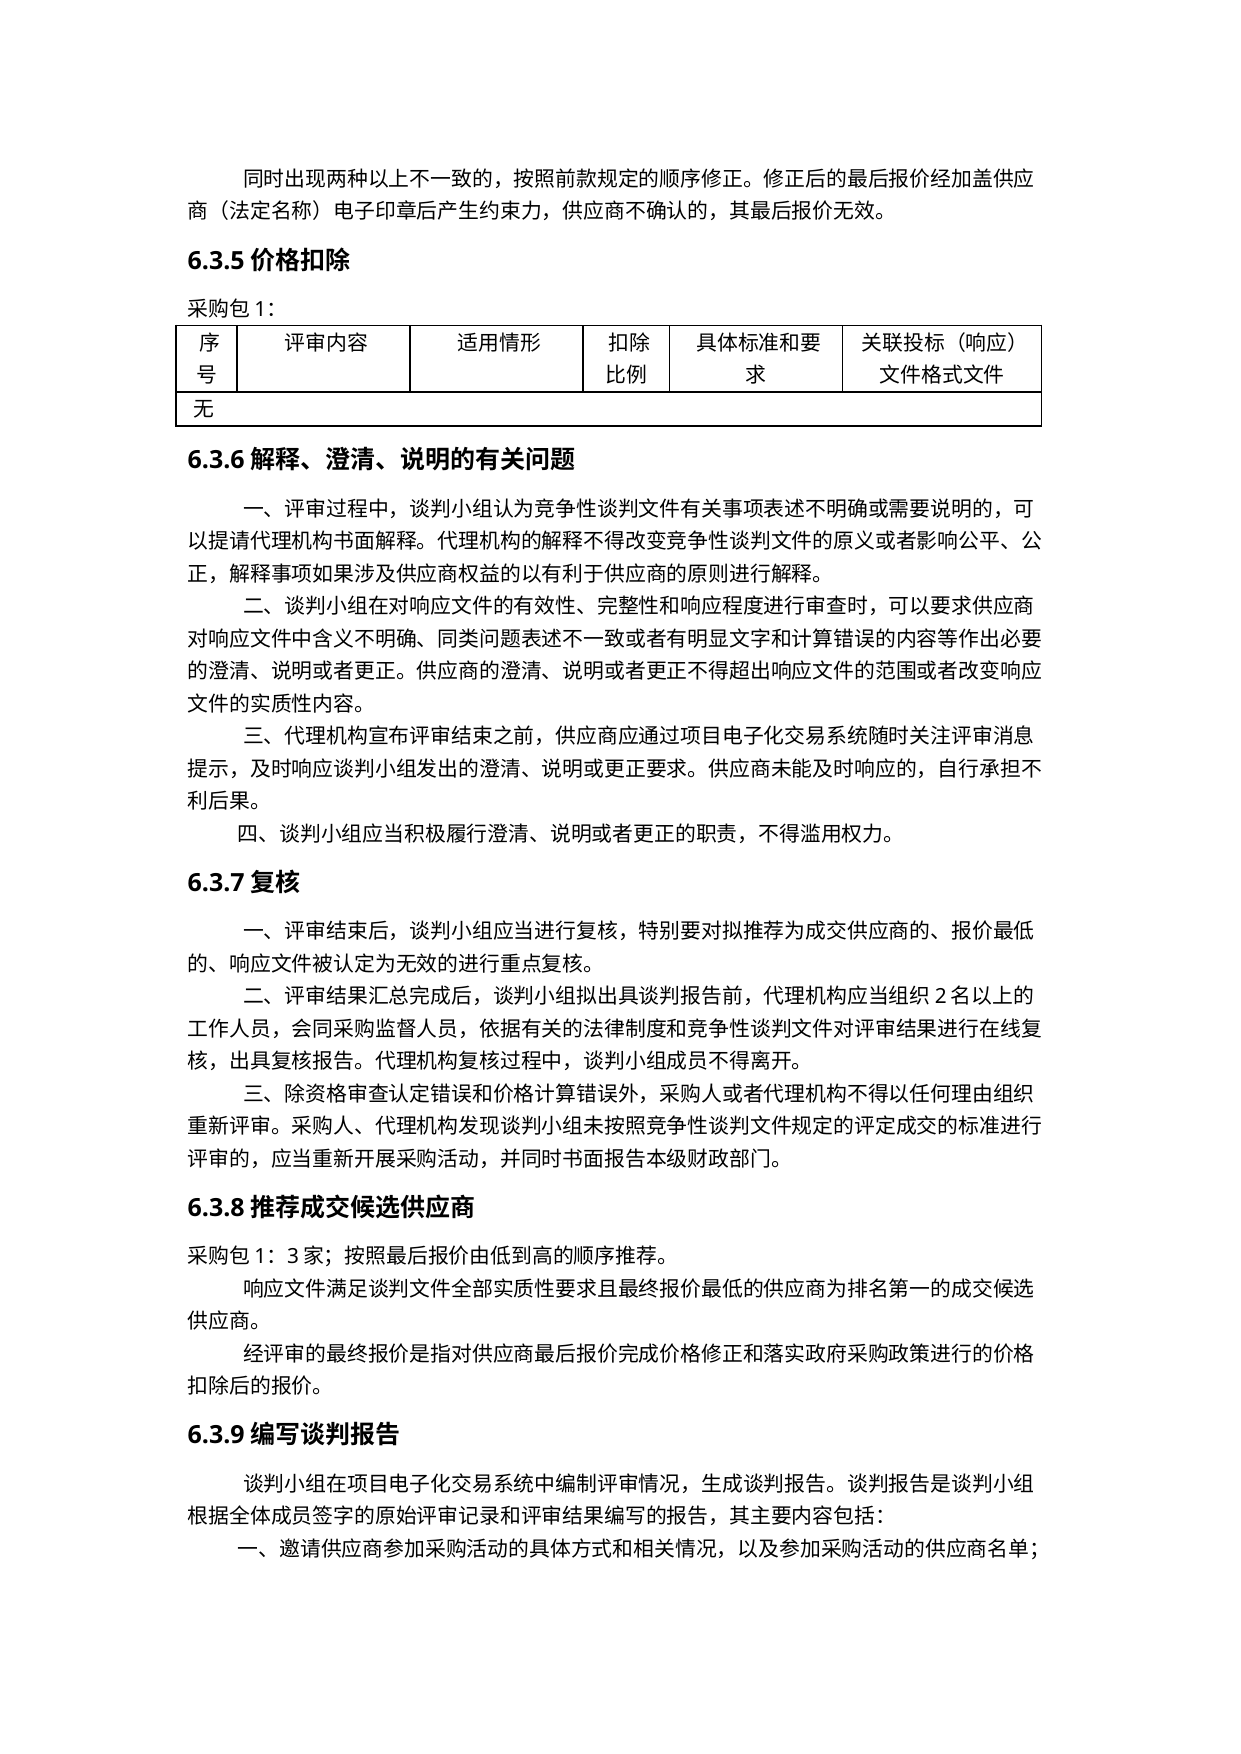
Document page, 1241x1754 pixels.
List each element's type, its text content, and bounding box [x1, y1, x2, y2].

text 二、谈判小组在对响应文件的有效性、完整性和响应程度进行审查时，可以要求供应商对响应文件中含义不明确、同类问题表述不一致或者有明显文字和计算错误的内容等作出必要的澄清、说明或者更正。供应商的澄清、说明或者更正不得超出响应文件的范围或者改变响应文件的实质性内容。 [187, 589, 1053, 719]
text 二、评审结果汇总完成后，谈判小组拟出具谈判报告前，代理机构应当组织2名以上的工作人员，会同采购监督人员，依据有关的法律制度和竞争性谈判文件对评审结果进行在线复核，出具复核报告。代理机构复核过程中，谈判小组成员不得离开。 [187, 979, 1053, 1077]
text 6.3.6解释、澄清、说明的有关问题 [187, 427, 1053, 492]
table_header 具体标准和要求 [670, 326, 842, 391]
table_header 评审内容 [238, 326, 409, 391]
text 三、代理机构宣布评审结束之前，供应商应通过项目电子化交易系统随时关注评审消息提示，及时响应谈判小组发出的澄清、说明或更正要求。供应商未能及时响应的，自行承担不利后果。 [187, 719, 1053, 817]
text 经评审的最终报价是指对供应商最后报价完成价格修正和落实政府采购政策进行的价格扣除后的报价。 [187, 1337, 1053, 1402]
text 6.3.7复核 [187, 849, 1053, 914]
text 一、邀请供应商参加采购活动的具体方式和相关情况，以及参加采购活动的供应商名单； [187, 1532, 1053, 1564]
text 6.3.8推荐成交候选供应商 [187, 1174, 1053, 1239]
table_header 关联投标（响应）文件格式文件 [843, 326, 1041, 391]
text 谈判小组在项目电子化交易系统中编制评审情况，生成谈判报告。谈判报告是谈判小组根据全体成员签字的原始评审记录和评审结果编写的报告，其主要内容包括： [187, 1467, 1053, 1532]
text 一、评审结束后，谈判小组应当进行复核，特别要对拟推荐为成交供应商的、报价最低的、响应文件被认定为无效的进行重点复核。 [187, 914, 1053, 979]
text 一、评审过程中，谈判小组认为竞争性谈判文件有关事项表述不明确或需要说明的，可以提请代理机构书面解释。代理机构的解释不得改变竞争性谈判文件的原义或者影响公平、公正，解释事项如果涉及供应商权益的以有利于供应商的原则进行解释。 [187, 492, 1053, 589]
text 6.3.5价格扣除 [187, 227, 1053, 292]
text 四、谈判小组应当积极履行澄清、说明或者更正的职责，不得滥用权力。 [187, 817, 1053, 849]
text 三、除资格审查认定错误和价格计算错误外，采购人或者代理机构不得以任何理由组织重新评审。采购人、代理机构发现谈判小组未按照竞争性谈判文件规定的评定成交的标准进行评审的，应当重新开展采购活动，并同时书面报告本级财政部门。 [187, 1077, 1053, 1174]
text 采购包1：3家；按照最后报价由低到高的顺序推荐。 [187, 1239, 1053, 1272]
text 6.3.9编写谈判报告 [187, 1402, 1053, 1467]
table_header 扣除比例 [584, 326, 669, 391]
table_cell 无 [177, 393, 1041, 425]
table_header 适用情形 [411, 326, 582, 391]
table_header 序号 [177, 326, 236, 391]
text 响应文件满足谈判文件全部实质性要求且最终报价最低的供应商为排名第一的成交候选供应商。 [187, 1272, 1053, 1337]
text 同时出现两种以上不一致的，按照前款规定的顺序修正。修正后的最后报价经加盖供应商（法定名称）电子印章后产生约束力，供应商不确认的，其最后报价无效。 [187, 162, 1053, 227]
text 采购包1： [187, 292, 1053, 324]
